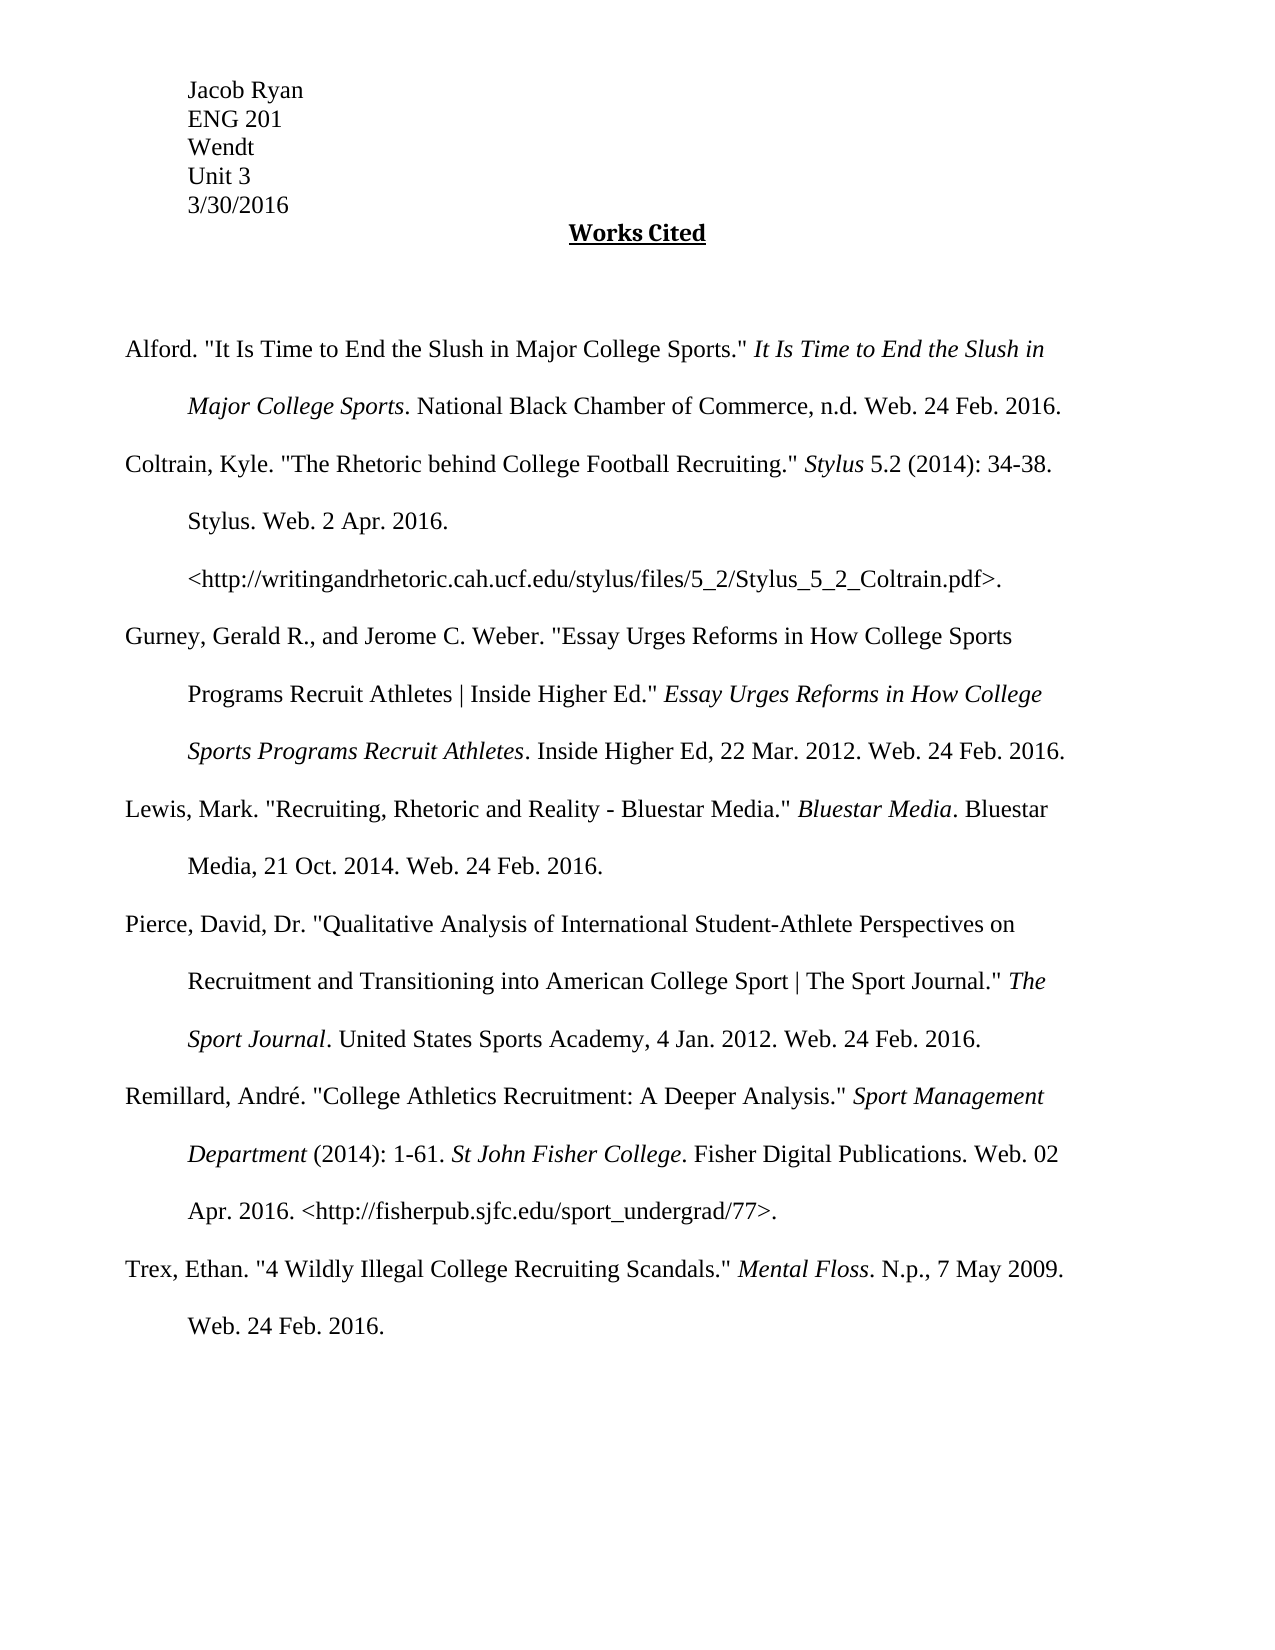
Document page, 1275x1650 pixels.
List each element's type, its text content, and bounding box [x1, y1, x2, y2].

text Pierce, David, Dr. "Qualitative Analysis of International Student-Athlete Perspectives on Recruitment and Transitioning into American College Sport | The Sport Journal." The Sport Journal. United States Sports Academy, 4 Jan. 2012. Web. 24 Feb. 2016. [125, 909, 1087, 1052]
text Trex, Ethan. "4 Wildly Illegal College Recruiting Scandals." Mental Floss. N.p., 7 May 2009. Web. 24 Feb. 2016. [125, 1254, 1087, 1340]
text Lewis, Mark. "Recruiting, Rhetoric and Reality - Bluestar Media." Bluestar Media. Bluestar Media, 21 Oct. 2014. Web. 24 Feb. 2016. [125, 794, 1087, 880]
text Gurney, Gerald R., and Jerome C. Weber. "Essay Urges Reforms in How College Sports Programs Recruit Athletes | Inside Higher Ed." Essay Urges Reforms in How College Sports Programs Recruit Athletes. Inside Higher Ed, 22 Mar. 2012. Web. 24 Feb. 2016. [125, 621, 1087, 765]
text Remillard, André. "College Athletics Recruitment: A Deeper Analysis." Sport Management Department (2014): 1-61. St John Fisher College. Fisher Digital Publications. Web. 02 Apr. 2016. <http://fisherpub.sjfc.edu/sport_undergrad/77>. [125, 1081, 1087, 1225]
text Alford. "It Is Time to End the Slush in Major College Sports." It Is Time to End the Slush in Major College Sports. National Black Chamber of Commerce, n.d. Web. 24 Feb. 2016. [125, 334, 1087, 420]
text Coltrain, Kyle. "The Rhetoric behind College Football Recruiting." Stylus 5.2 (2014): 34-38. Stylus. Web. 2 Apr. 2016. <http://writingandrhetoric.cah.ucf.edu/stylus/files/5_2/Stylus_5_2_Coltrain.pdf>. [125, 449, 1087, 592]
text Works Cited [187, 219, 1087, 247]
